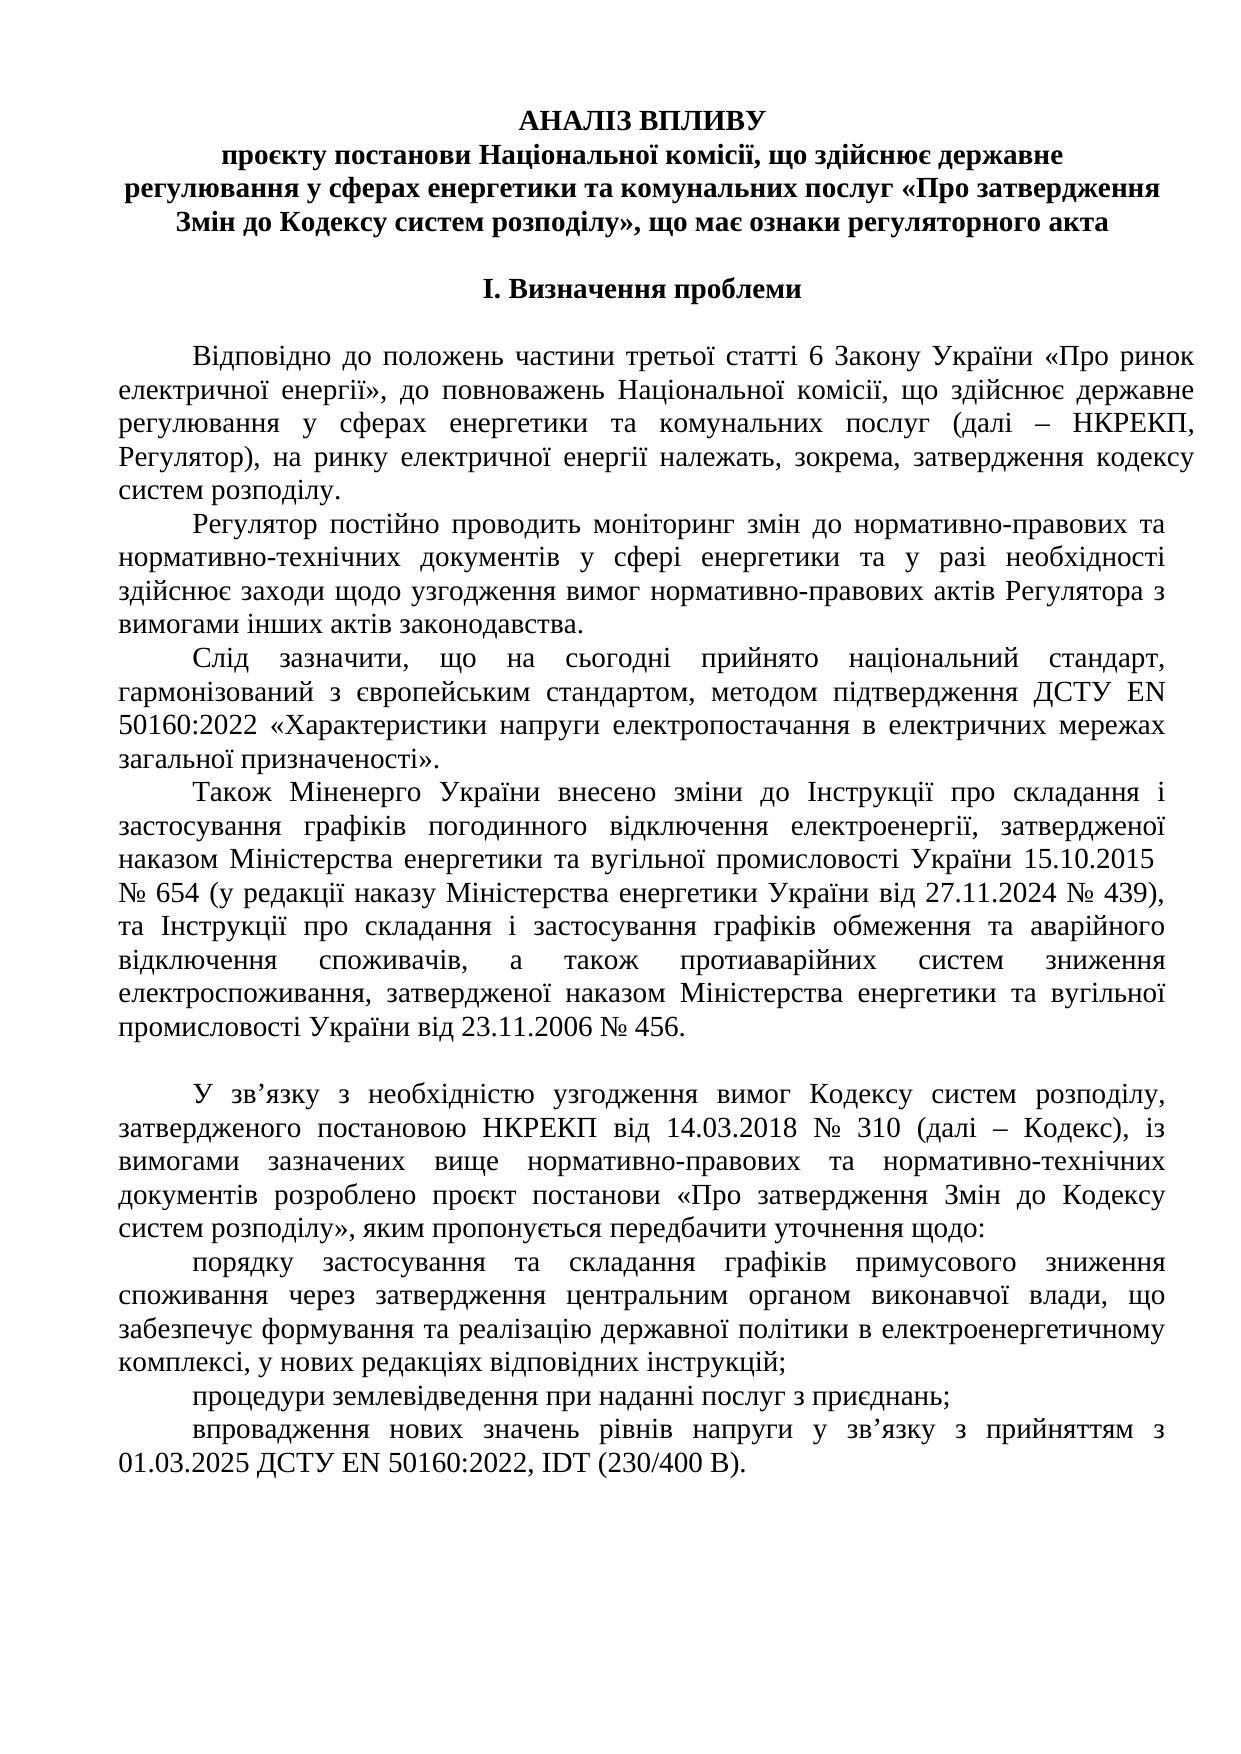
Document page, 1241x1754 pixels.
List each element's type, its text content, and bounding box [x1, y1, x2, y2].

text Також Міненерго України внесено зміни до Інструкції про складання і застосування графіків погодинного відключення електроенергії, затвердженої наказом Міністерства енергетики та вугільної промисловості України 15.10.2015 № 654 (у редакції наказу Міністерства енергетики України від 27.11.2024 № 439), та Інструкції про складання і застосування графіків обмеження та аварійного відключення споживачів, а також протиаварійних систем зниження електроспоживання, затвердженої наказом Міністерства енергетики та вугільної промисловості України від 23.11.2006 № 456. [118, 774, 1166, 1043]
text Відповідно до положень частини третьої статті 6 Закону України «Про ринок електричної енергії», до повноважень Національної комісії, що здійснює державне регулювання у сферах енергетики та комунальних послуг (далі – НКРЕКП, Регулятор), на ринку електричної енергії належать, зокрема, затвердження кодексу систем розподілу. [118, 338, 1196, 506]
text впровадження нових значень рівнів напруги у зв’язку з прийняттям з 01.03.2025 ДСТУ EN 50160:2022, IDT (230/400 В). [118, 1412, 1166, 1479]
text порядку застосування та складання графіків примусового зниження споживання через затвердження центральним органом виконавчої влади, що забезпечує формування та реалізацію державної політики в електроенергетичному комплексі, у нових редакціях відповідних інструкцій; [118, 1244, 1166, 1378]
text процедури землевідведення при наданні послуг з приєднань; [118, 1378, 1166, 1412]
text У зв’язку з необхідністю узгодження вимог Кодексу систем розподілу, затвердженого постановою НКРЕКП від 14.03.2018 № 310 (далі – Кодекс), із вимогами зазначених вище нормативно-правових та нормативно-технічних документів розроблено проєкт постанови «Про затвердження Змін до Кодексу систем розподілу», яким пропонується передбачити уточнення щодо: [118, 1076, 1166, 1210]
text І. Визначення проблеми [118, 271, 1166, 305]
text проєкту постанови Національної комісії, що здійснює державне [118, 137, 1166, 171]
text Регулятор постійно проводить моніторинг змін до нормативно-правових та нормативно-технічних документів у сфері енергетики та у разі необхідності здійснює заходи щодо узгодження вимог нормативно-правових актів Регулятора з вимогами інших актів законодавства. [118, 506, 1166, 640]
text АНАЛІЗ ВПЛИВУ [118, 103, 1166, 137]
text регулювання у сферах енергетики та комунальних послуг «Про затвердження Змін до Кодексу систем розподілу», що має ознаки регуляторного акта [118, 171, 1166, 238]
text Слід зазначити, що на сьогодні прийнято національний стандарт, гармонізований з європейським стандартом, методом підтвердження ДСТУ EN 50160:2022 «Характеристики напруги електропостачання в електричних мережах загальної призначеності». [118, 640, 1166, 774]
